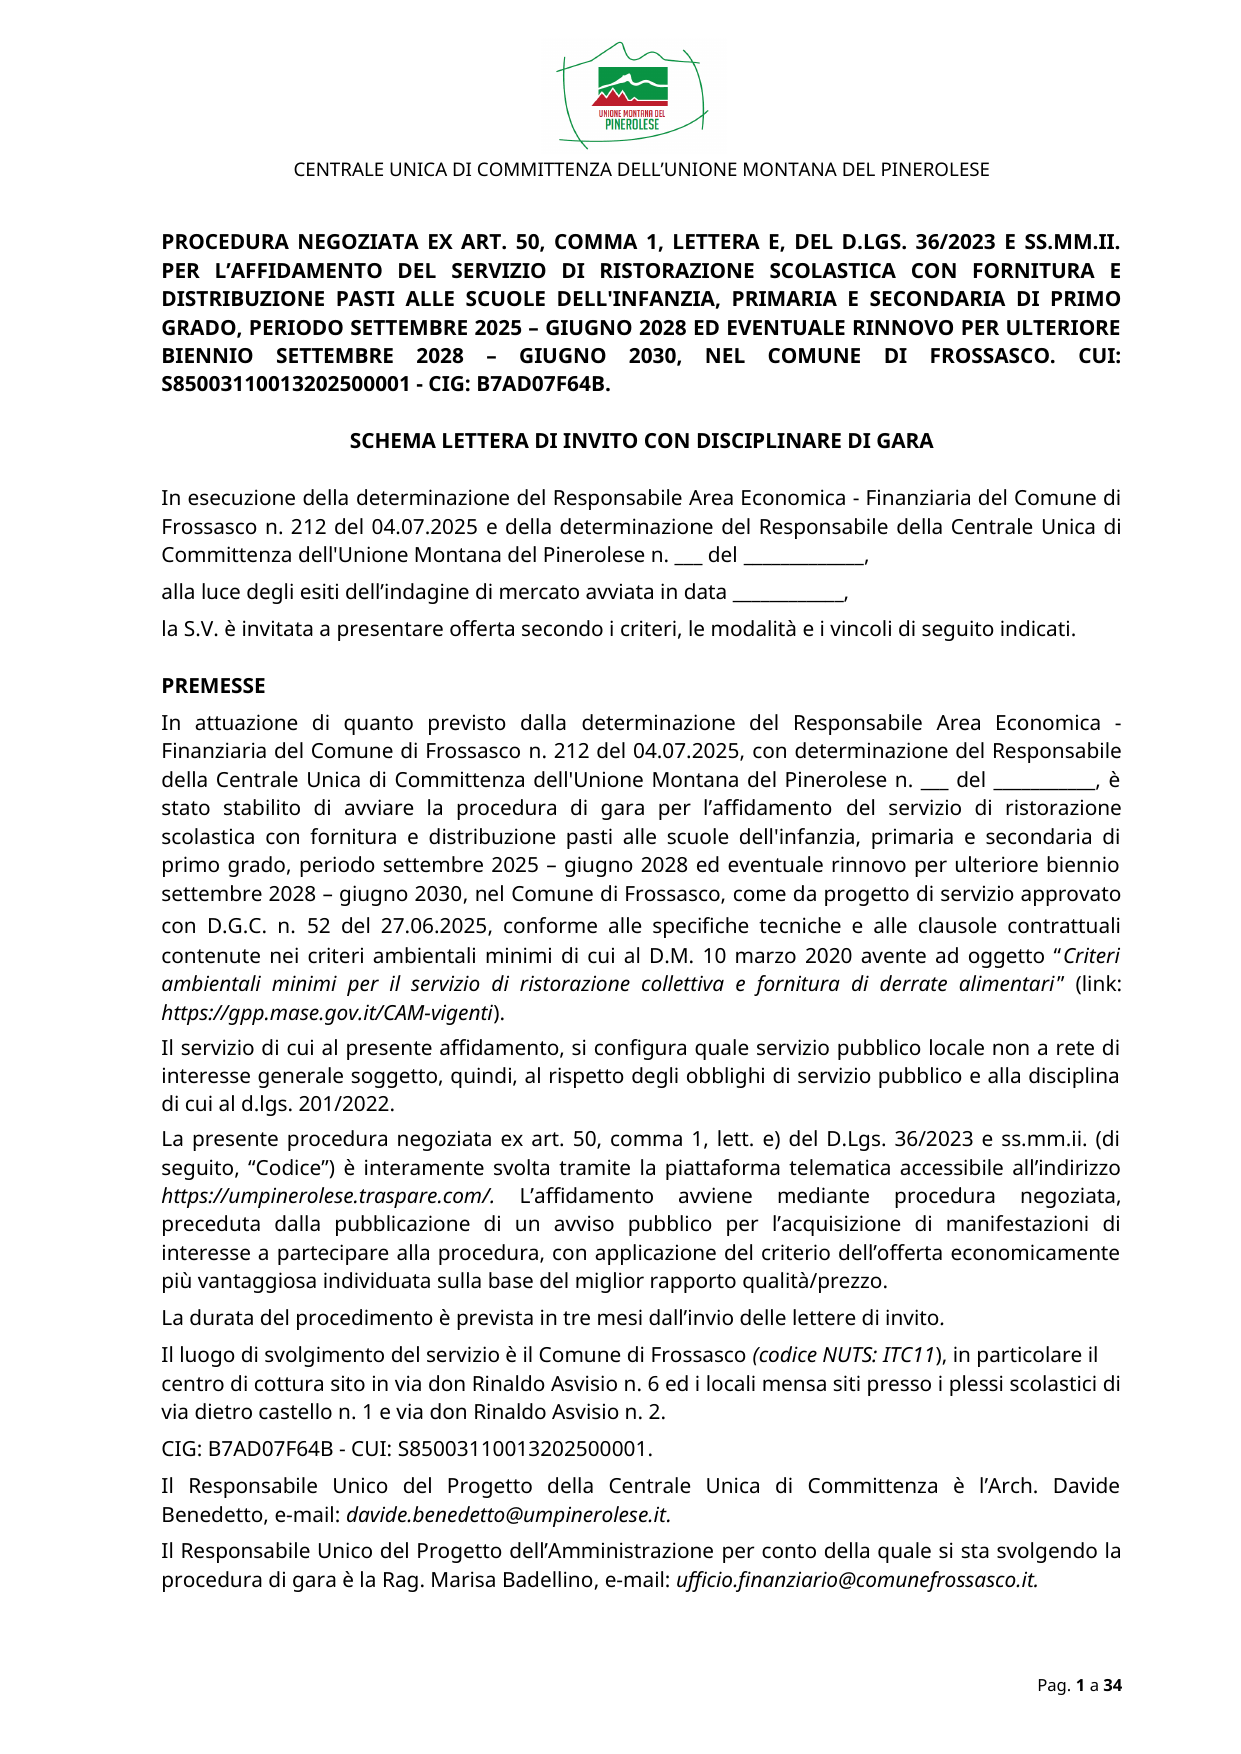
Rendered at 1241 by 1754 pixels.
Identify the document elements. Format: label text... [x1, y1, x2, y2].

text In attuazione di quanto previsto dalla determinazione del Responsabile Area Economica - Finanziaria del Comune di Frossasco n. 212 del 04.07.2025, con determinazione del Responsabile della Centrale Unica di Committenza dell'Unione Montana del Pinerolese n. ___ del ___________, è stato stabilito di avviare la procedura di gara per l’affidamento del servizio di ristorazione scolastica con fornitura e distribuzione pasti alle scuole dell'infanzia, primaria e secondaria di primo grado, periodo settembre 2025 – giugno 2028 ed eventuale rinnovo per ulteriore biennio settembre 2028 – giugno 2030, nel Comune di Frossasco, come da progetto di servizio approvato con D.G.C. n. 52 del 27.06.2025, conforme alle specifiche tecniche e alle clausole contrattuali contenute nei criteri ambientali minimi di cui al D.M. 10 marzo 2020 avente ad oggetto “Criteri ambientali minimi per il servizio di ristorazione collettiva e fornitura di derrate alimentari” (link: https://gpp.mase.gov.it/CAM-vigenti). [161, 708, 1122, 1026]
text alla luce degli esiti dell’indagine di mercato avviata in data ____________, [161, 577, 1122, 606]
text la S.V. è invitata a presentare offerta secondo i criteri, le modalità e i vincoli di seguito indicati. [161, 614, 1122, 643]
text In esecuzione della determinazione del Responsabile Area Economica - Finanziaria del Comune di Frossasco n. 212 del 04.07.2025 e della determinazione del Responsabile della Centrale Unica di Committenza dell'Unione Montana del Pinerolese n. ___ del _____________, [161, 483, 1122, 569]
text CIG: B7AD07F64B - CUI: S85003110013202500001. [161, 1434, 1122, 1463]
text Il servizio di cui al presente affidamento, si configura quale servizio pubblico locale non a rete di interesse generale soggetto, quindi, al rispetto degli obblighi di servizio pubblico e alla disciplina di cui al d.lgs. 201/2022. [161, 1033, 1122, 1118]
text Il Responsabile Unico del Progetto della Centrale Unica di Committenza è l’Arch. Davide Benedetto, e-mail: davide.benedetto@umpinerolese.it. [161, 1471, 1122, 1528]
text La durata del procedimento è prevista in tre mesi dall’invio delle lettere di invito. [161, 1303, 1122, 1332]
text centro di cottura sito in via don Rinaldo Asvisio n. 6 ed i locali mensa siti presso i plessi scolastici di via dietro castello n. 1 e via don Rinaldo Asvisio n. 2. [161, 1369, 1122, 1426]
subtitle PREMESSE [161, 671, 1122, 699]
text Il luogo di svolgimento del servizio è il Comune di Frossasco (codice NUTS: ITC11), in particolare il [161, 1340, 1122, 1369]
text SCHEMA LETTERA DI INVITO CON DISCIPLINARE DI GARA [161, 426, 1122, 455]
text Il Responsabile Unico del Progetto dell’Amministrazione per conto della quale si sta svolgendo la procedura di gara è la Rag. Marisa Badellino, e-mail: ufficio.finanziario@comunefrossasco.it. [161, 1537, 1122, 1593]
text La presente procedura negoziata ex art. 50, comma 1, lett. e) del D.Lgs. 36/2023 e ss.mm.ii. (di seguito, “Codice”) è interamente svolta tramite la piattaforma telematica accessibile all’indirizzo https://umpinerolese.traspare.com/. L’affidamento avviene mediante procedura negoziata, preceduta dalla pubblicazione di un avviso pubblico per l’acquisizione di manifestazioni di interesse a partecipare alla procedura, con applicazione del criterio dell’offerta economicamente più vantaggiosa individuata sulla base del miglior rapporto qualità/prezzo. [161, 1124, 1122, 1295]
text PROCEDURA NEGOZIATA EX ART. 50, COMMA 1, LETTERA E, DEL D.LGS. 36/2023 E SS.MM.II. PER L’AFFIDAMENTO DEL SERVIZIO DI RISTORAZIONE SCOLASTICA CON FORNITURA E DISTRIBUZIONE PASTI ALLE SCUOLE DELL'INFANZIA, PRIMARIA E SECONDARIA DI PRIMO GRADO, PERIODO SETTEMBRE 2025 – GIUGNO 2028 ED EVENTUALE RINNOVO PER ULTERIORE BIENNIO SETTEMBRE 2028 – GIUGNO 2030, NEL COMUNE DI FROSSASCO. CUI: S85003110013202500001 - CIG: B7AD07F64B. [161, 227, 1122, 398]
